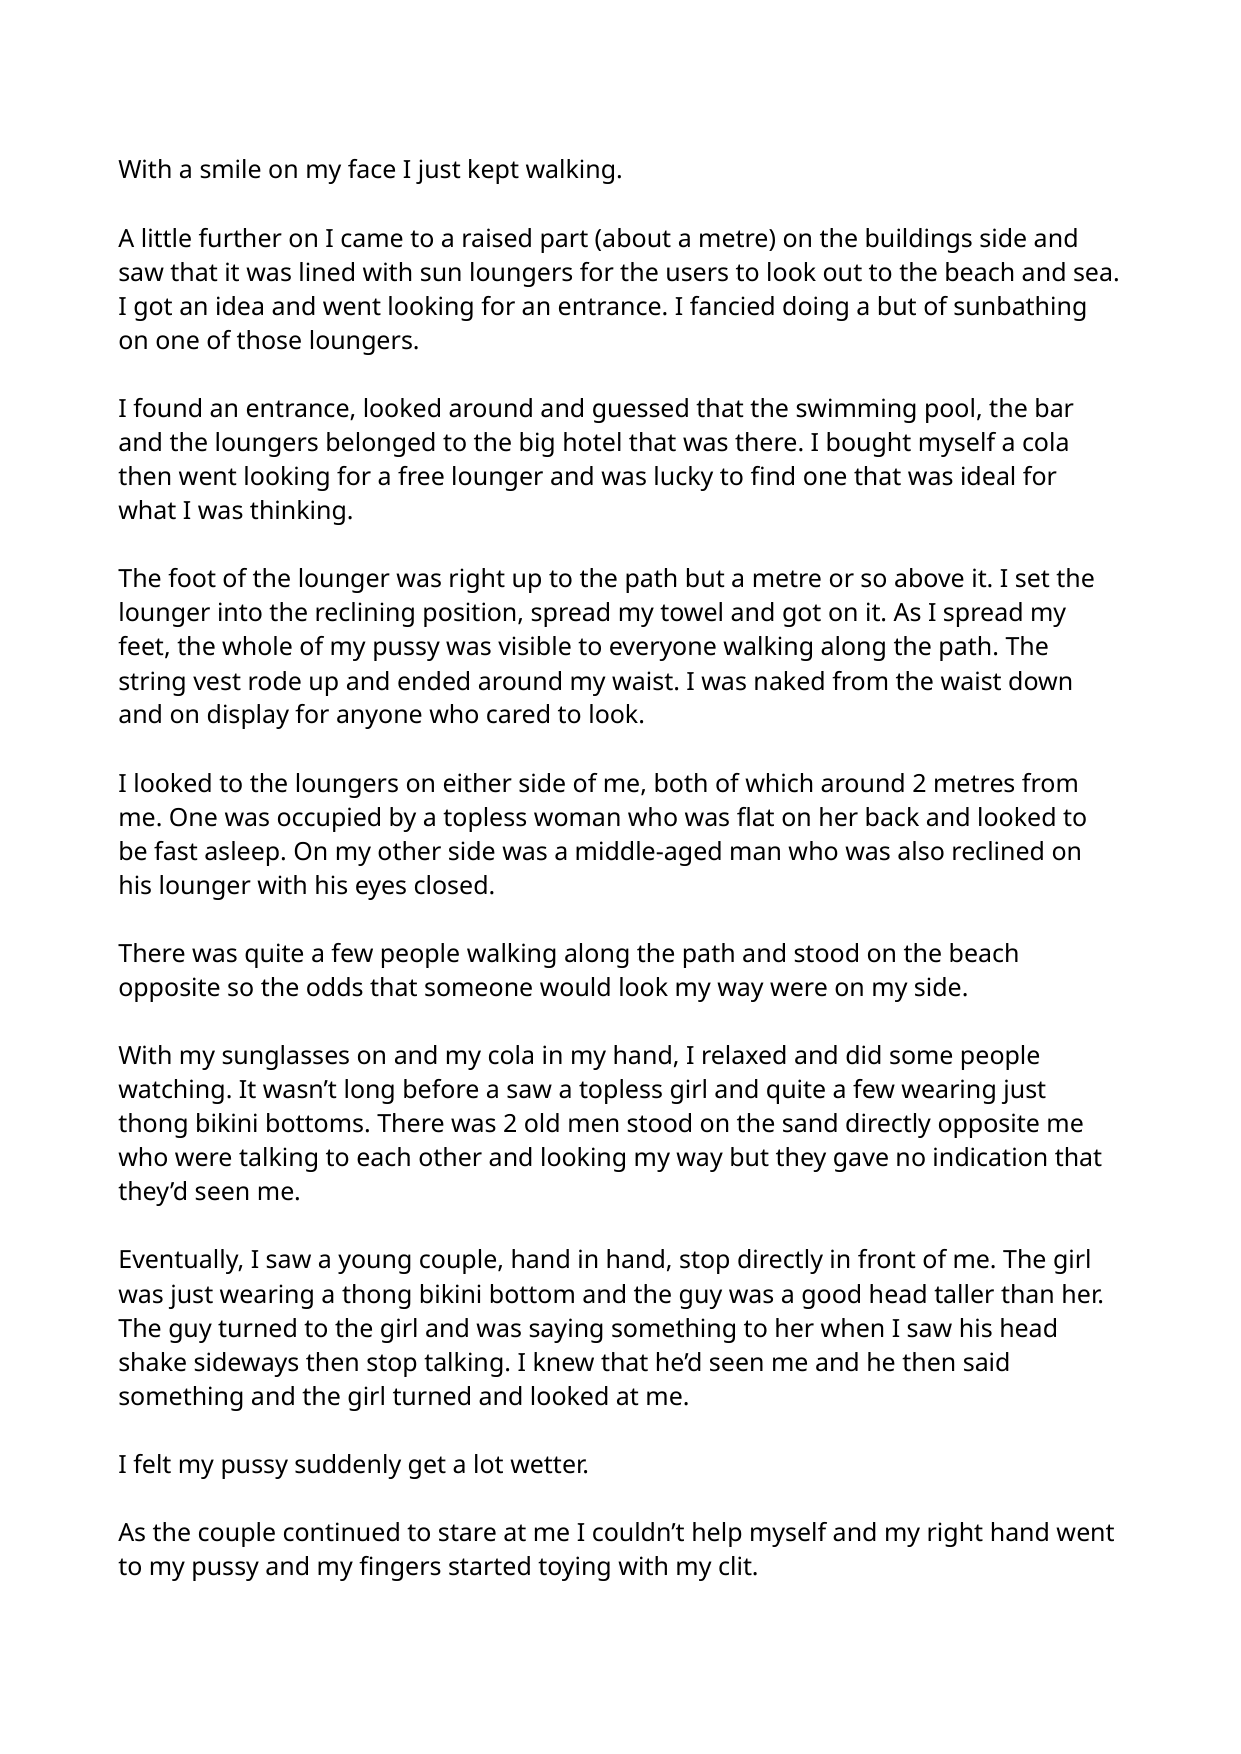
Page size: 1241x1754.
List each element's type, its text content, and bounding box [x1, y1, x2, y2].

text With my sunglasses on and my cola in my hand, I relaxed and did some people watching. It wasn’t long before a saw a topless girl and quite a few wearing just thong bikini bottoms. There was 2 old men stood on the sand directly opposite me who were talking to each other and looking my way but they gave no indication that they’d seen me. [118, 1038, 1122, 1208]
text With a smile on my face I just kept walking. [118, 152, 1122, 186]
text Eventually, I saw a young couple, hand in hand, stop directly in front of me. The girl was just wearing a thong bikini bottom and the guy was a good head taller than her. The guy turned to the girl and was saying something to her when I saw his head shake sideways then stop talking. I knew that he’d seen me and he then said something and the girl turned and looked at me. [118, 1242, 1122, 1412]
text I looked to the loungers on either side of me, both of which around 2 metres from me. One was occupied by a topless woman who was flat on her back and looked to be fast asleep. On my other side was a middle-aged man who was also reclined on his lounger with his eyes closed. [118, 765, 1122, 902]
text There was quite a few people walking along the path and stood on the beach opposite so the odds that someone would look my way were on my side. [118, 936, 1122, 1004]
text A little further on I came to a raised part (about a metre) on the buildings side and saw that it was lined with sun loungers for the users to look out to the beach and sea. I got an idea and went looking for an entrance. I fancied doing a but of sunbathing on one of those loungers. [118, 220, 1122, 357]
text I found an entrance, looked around and guessed that the swimming pool, the bar and the loungers belonged to the big hotel that was there. I bought myself a cola then went looking for a free lounger and was lucky to find one that was ideal for what I was thinking. [118, 391, 1122, 527]
text As the couple continued to stare at me I couldn’t help myself and my right hand went to my pussy and my fingers started toying with my clit. [118, 1515, 1122, 1583]
text The foot of the lounger was right up to the path but a metre or so above it. I set the lounger into the reclining position, spread my towel and got on it. As I spread my feet, the whole of my pussy was visible to everyone walking along the path. The string vest rode up and ended around my waist. I was naked from the waist down and on display for anyone who cared to look. [118, 561, 1122, 731]
text I felt my pussy suddenly get a lot wetter. [118, 1447, 1122, 1481]
